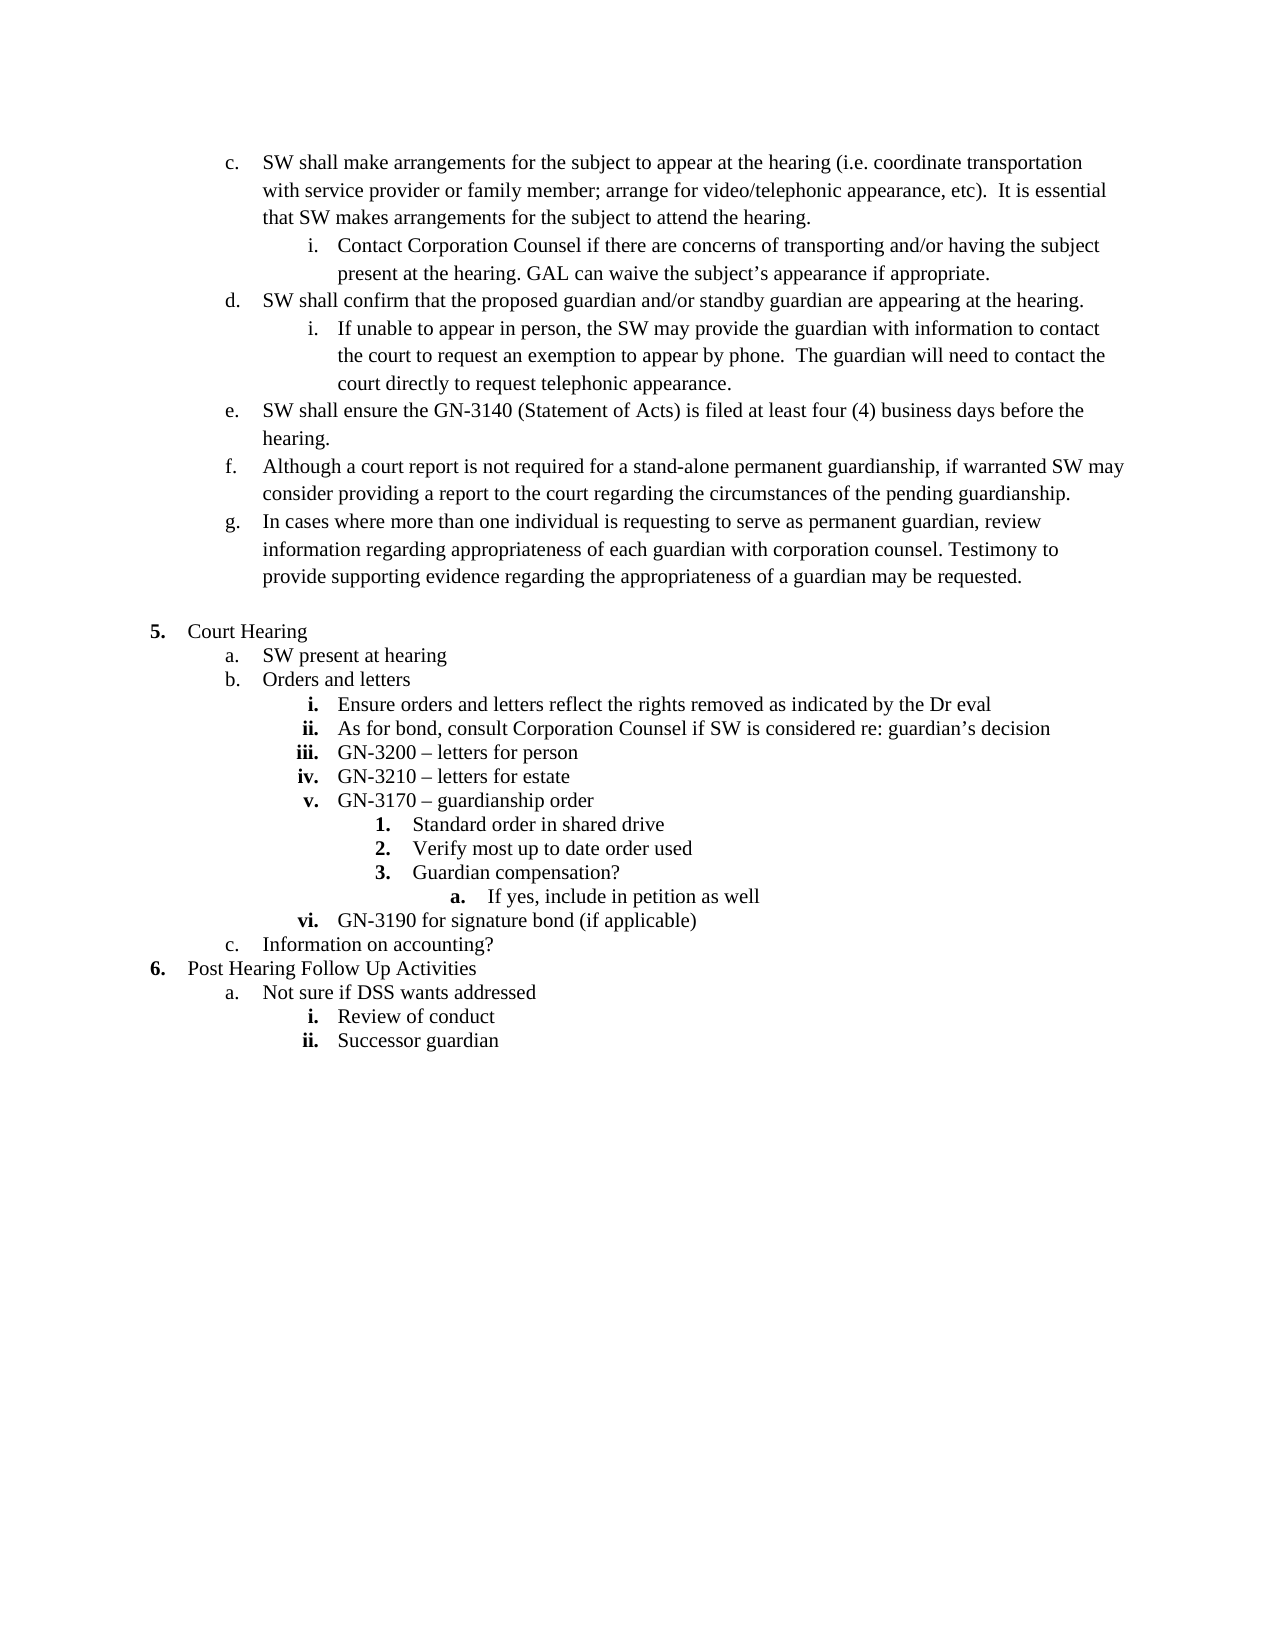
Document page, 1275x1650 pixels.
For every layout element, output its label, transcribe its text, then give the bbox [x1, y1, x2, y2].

list Orders and letters [225, 667, 1125, 691]
list Information on accounting? [225, 932, 1125, 956]
list Court Hearing [150, 619, 1125, 643]
list Review of conduct [319, 1004, 1125, 1028]
list GN-3170 – guardianship order [319, 788, 1125, 812]
list Ensure orders and letters reflect the rights removed as indicated by the Dr eval [319, 691, 1125, 716]
list SW shall make arrangements for the subject to appear at the hearing (i.e. coordinate transportation with service provider or family member; arrange for video/telephonic appearance, etc). It is essential that SW makes arrangements for the subject to attend the hearing. [225, 150, 1125, 229]
list As for bond, consult Corporation Counsel if SW is considered re: guardian’s decision [319, 716, 1125, 739]
list In cases where more than one individual is requesting to serve as permanent guardian, review information regarding appropriateness of each guardian with corporation counsel. Testimony to provide supporting evidence regarding the appropriateness of a guardian may be requested. [225, 509, 1125, 588]
list Successor guardian [319, 1028, 1125, 1052]
list SW shall ensure the GN-3140 (Statement of Acts) is filed at least four (4) business days before the hearing. [225, 398, 1125, 450]
list SW present at hearing [225, 643, 1125, 667]
list If yes, include in petition as well [450, 884, 1125, 908]
list Although a court report is not required for a stand-alone permanent guardianship, if warranted SW may consider providing a report to the court regarding the circumstances of the pending guardianship. [225, 454, 1125, 505]
list GN-3200 – letters for person [319, 739, 1125, 764]
list Verify most up to date order used [375, 836, 1125, 860]
list Contact Corporation Counsel if there are concerns of transporting and/or having the subject present at the hearing. GAL can waive the subject’s appearance if appropriate. [319, 233, 1125, 284]
list If unable to appear in person, the SW may provide the guardian with information to contact the court to request an exemption to appear by phone. The guardian will need to contact the court directly to request telephonic appearance. [319, 316, 1125, 395]
list GN-3210 – letters for estate [319, 764, 1125, 788]
list Not sure if DSS wants addressed [225, 980, 1125, 1004]
list SW shall confirm that the proposed guardian and/or standby guardian are appearing at the hearing. [225, 288, 1125, 312]
list GN-3190 for signature bond (if applicable) [319, 908, 1125, 932]
list Post Hearing Follow Up Activities [150, 956, 1125, 980]
list Guardian compensation? [375, 860, 1125, 884]
list Standard order in shared drive [375, 812, 1125, 836]
